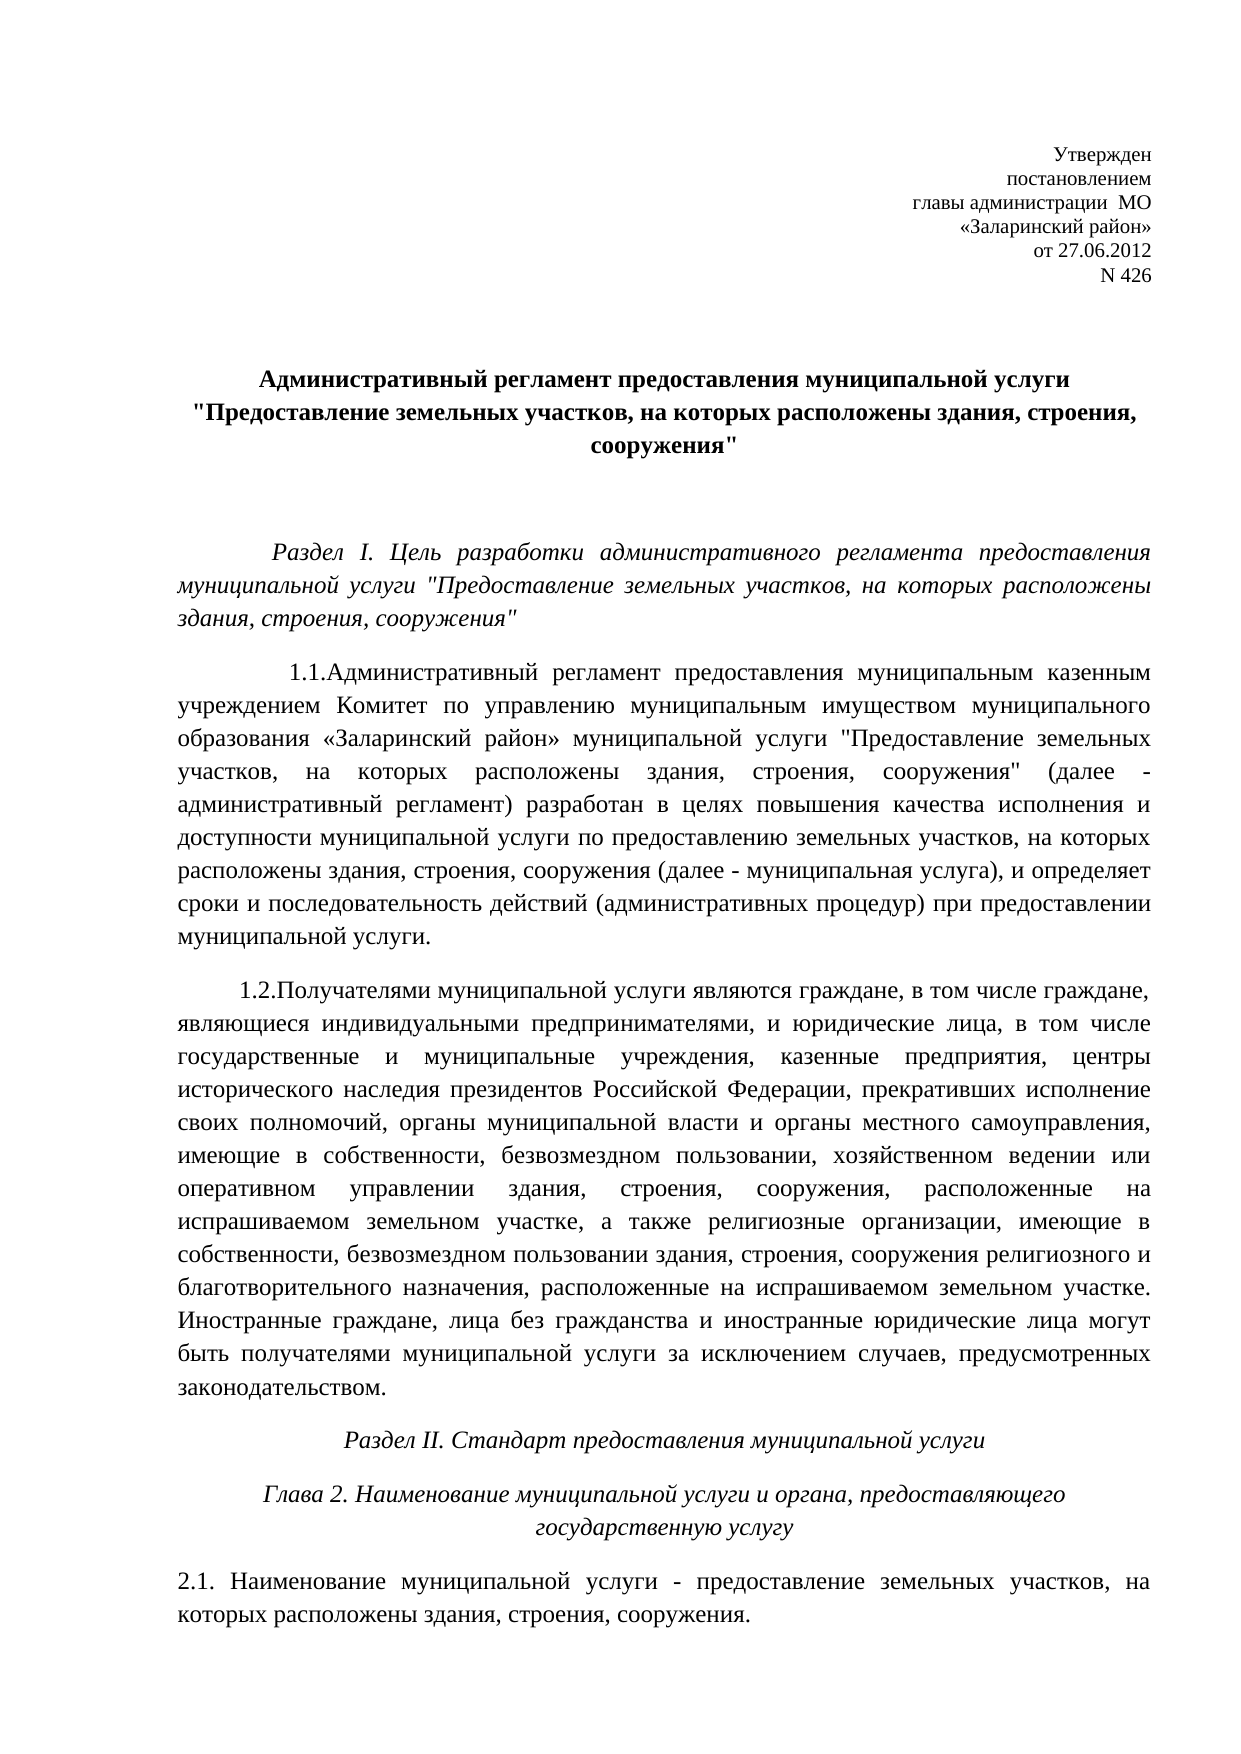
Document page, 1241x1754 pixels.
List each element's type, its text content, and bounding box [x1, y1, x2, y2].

text Раздел II. Стандарт предоставления муниципальной услуги [177, 1425, 1152, 1454]
text 2.1. Наименование муниципальной услуги - предоставление земельных участков, на которых расположены здания, строения, сооружения. [177, 1566, 1152, 1628]
text Глава 2. Наименование муниципальной услуги и органа, предоставляющего государственную услугу [177, 1479, 1152, 1541]
text Утвержден [177, 142, 1152, 166]
text N 426 [177, 262, 1152, 287]
text от 27.06.2012 [177, 238, 1152, 262]
text 1.1.Административный регламент предоставления муниципальным казенным учреждением Комитет по управлению муниципальным имуществом муниципального образования «Заларинский район» муниципальной услуги "Предоставление земельных участков, на которых расположены здания, строения, сооружения" (далее - административный регламент) разработан в целях повышения качества исполнения и доступности муниципальной услуги по предоставлению земельных участков, на которых расположены здания, строения, сооружения (далее - муниципальная услуга), и определяет сроки и последовательность действий (административных процедур) при предоставлении муниципальной услуги. [177, 657, 1152, 950]
text «Заларинский район» [177, 214, 1152, 238]
text 1.2.Получателями муниципальной услуги являются граждане, в том числе граждане, являющиеся индивидуальными предпринимателями, и юридические лица, в том числе государственные и муниципальные учреждения, казенные предприятия, центры исторического наследия президентов Российской Федерации, прекративших исполнение своих полномочий, органы муниципальной власти и органы местного самоуправления, имеющие в собственности, безвозмездном пользовании, хозяйственном ведении или оперативном управлении здания, строения, сооружения, расположенные на испрашиваемом земельном участке, а также религиозные организации, имеющие в собственности, безвозмездном пользовании здания, строения, сооружения религиозного и благотворительного назначения, расположенные на испрашиваемом земельном участке. Иностранные граждане, лица без гражданства и иностранные юридические лица могут быть получателями муниципальной услуги за исключением случаев, предусмотренных законодательством. [177, 975, 1152, 1400]
text Административный регламент предоставления муниципальной услуги "Предоставление земельных участков, на которых расположены здания, строения, сооружения" [177, 364, 1152, 459]
text главы администрации МО [177, 190, 1152, 214]
text Раздел I. Цель разработки административного регламента предоставления муниципальной услуги "Предоставление земельных участков, на которых расположены здания, строения, сооружения" [177, 537, 1152, 632]
text постановлением [177, 166, 1152, 190]
